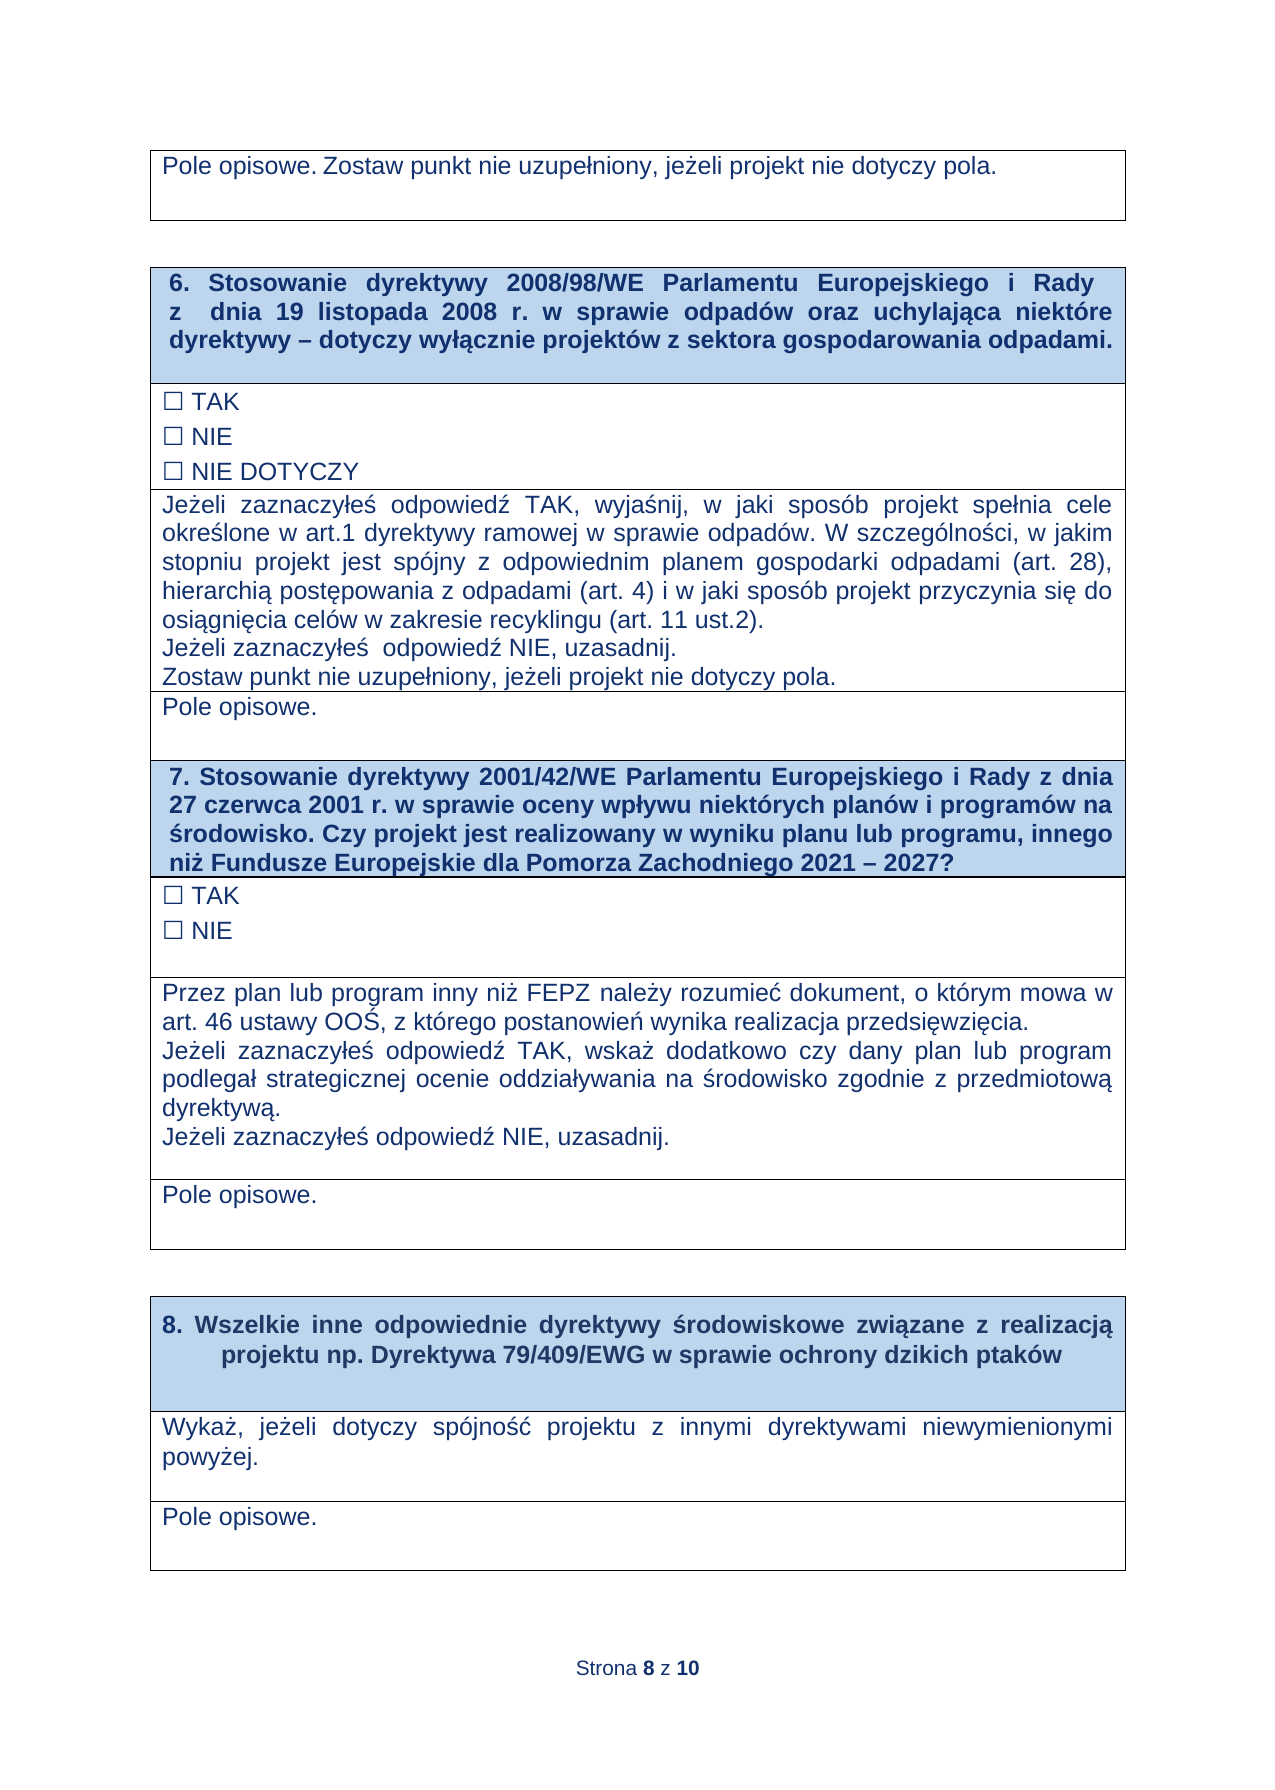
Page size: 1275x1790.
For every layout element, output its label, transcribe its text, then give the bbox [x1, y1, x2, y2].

table_header 6. Stosowanie dyrektywy 2008/98/WE Parlamentu Europejskiego i Rady z dnia 19 listopada 2008 r. w sprawie odpadów oraz uchylająca niektóre dyrektywy – dotyczy wyłącznie projektów z sektora gospodarowania odpadami. [151, 268, 1125, 383]
table_header 8. Wszelkie inne odpowiednie dyrektywy środowiskowe związane z realizacją projektu np. Dyrektywa 79/409/EWG w sprawie ochrony dzikich ptaków [151, 1297, 1125, 1411]
table_cell Pole opisowe. Zostaw punkt nie uzupełniony, jeżeli projekt nie dotyczy pola. [151, 151, 1125, 219]
table_cell ☐ TAK ☐ NIE ☐ NIE DOTYCZY [151, 384, 1125, 488]
table_cell Wykaż, jeżeli dotyczy spójność projektu z innymi dyrektywami niewymienionymi powyżej. [151, 1412, 1125, 1501]
table_cell ☐ TAK ☐ NIE [151, 878, 1125, 977]
table_cell Jeżeli zaznaczyłeś odpowiedź TAK, wyjaśnij, w jaki sposób projekt spełnia cele określone w art.1 dyrektywy ramowej w sprawie odpadów. W szczególności, w jakim stopniu projekt jest spójny z odpowiednim planem gospodarki odpadami (art. 28), hierarchią postępowania z odpadami (art. 4) i w jaki sposób projekt przyczynia się do osiągnięcia celów w zakresie recyklingu (art. 11 ust.2). Jeżeli zaznaczyłeś odpowiedź NIE, uzasadnij. Zostaw punkt nie uzupełniony, jeżeli projekt nie dotyczy pola. [151, 490, 1125, 691]
table_cell Pole opisowe. [151, 692, 1125, 760]
table_cell Pole opisowe. [151, 1502, 1125, 1570]
table_cell 7. Stosowanie dyrektywy 2001/42/WE Parlamentu Europejskiego i Rady z dnia 27 czerwca 2001 r. w sprawie oceny wpływu niektórych planów i programów na środowisko. Czy projekt jest realizowany w wyniku planu lub programu, innego niż Fundusze Europejskie dla Pomorza Zachodniego 2021 – 2027? [151, 761, 1125, 876]
table_cell Przez plan lub program inny niż FEPZ należy rozumieć dokument, o którym mowa w art. 46 ustawy OOŚ, z którego postanowień wynika realizacja przedsięwzięcia. Jeżeli zaznaczyłeś odpowiedź TAK, wskaż dodatkowo czy dany plan lub program podlegał strategicznej ocenie oddziaływania na środowisko zgodnie z przedmiotową dyrektywą. Jeżeli zaznaczyłeś odpowiedź NIE, uzasadnij. [151, 978, 1125, 1179]
table_cell Pole opisowe. [151, 1180, 1125, 1249]
